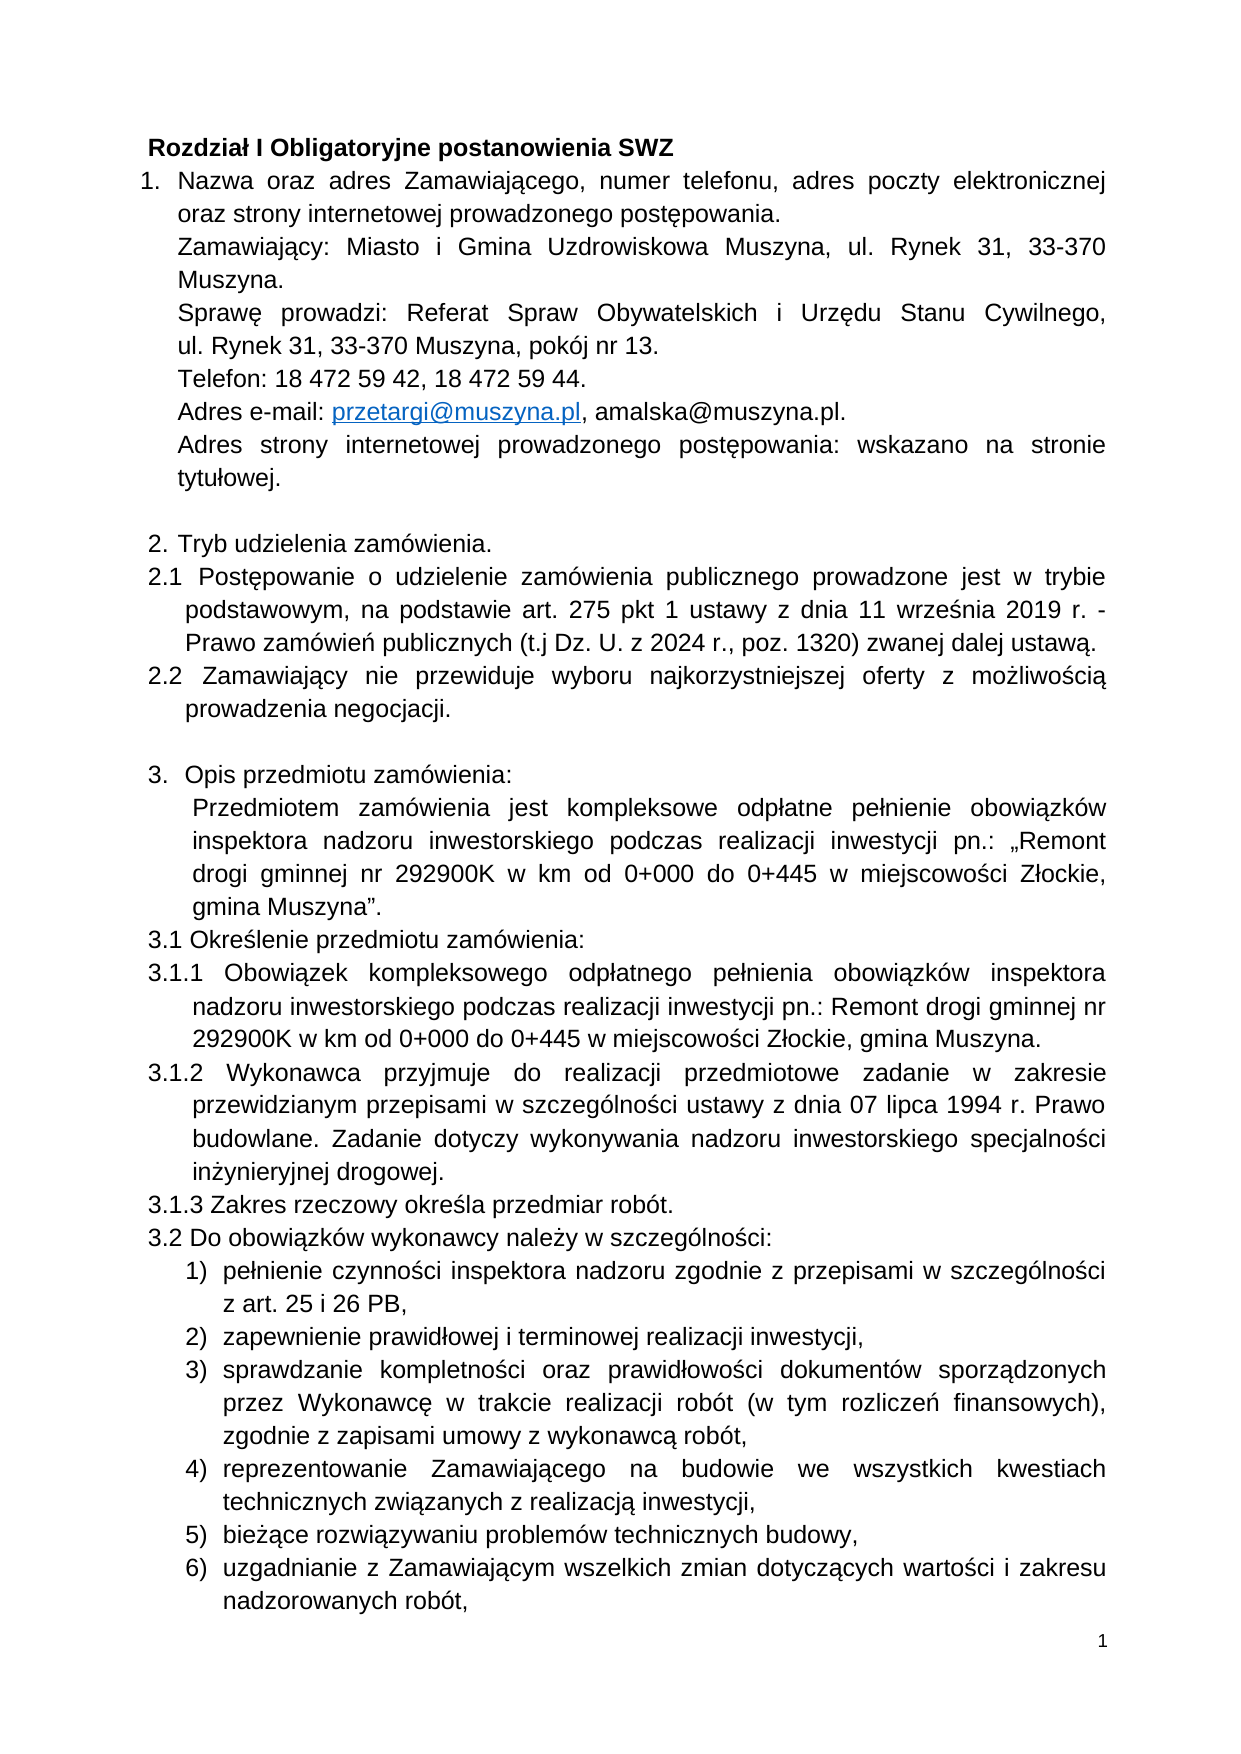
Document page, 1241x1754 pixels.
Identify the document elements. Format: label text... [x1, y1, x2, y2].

subtitle 3.1.1 Obowiązek kompleksowego odpłatnego pełnienia obowiązków inspektora nadzoru inwestorskiego podczas realizacji inwestycji pn.: Remont drogi gminnej nr 292900K w km od 0+000 do 0+445 w miejscowości Złockie, gmina Muszyna. [148, 958, 1107, 1053]
text Adres strony internetowej prowadzonego postępowania: wskazano na stronie tytułowej. [177, 430, 1107, 492]
list Postępowanie o udzielenie zamówienia publicznego prowadzone jest w trybie podstawowym, na podstawie art. 275 pkt 1 ustawy z dnia 11 września 2019 r. - Prawo zamówień publicznych (t.j Dz. U. z 2024 r., poz. 1320) zwanej dalej ustawą. [148, 562, 1107, 657]
list Zamawiający nie przewiduje wyboru najkorzystniejszej oferty z możliwością prowadzenia negocjacji. [148, 661, 1107, 723]
text Sprawę prowadzi: Referat Spraw Obywatelskich i Urzędu Stanu Cywilnego, ul. Rynek 31, 33-370 Muszyna, pokój nr 13. [177, 298, 1107, 360]
text Adres e-mail: przetargi@muszyna.pl, amalska@muszyna.pl. [177, 397, 1107, 426]
text Przedmiotem zamówienia jest kompleksowe odpłatne pełnienie obowiązków inspektora nadzoru inwestorskiego podczas realizacji inwestycji pn.: „Remont drogi gminnej nr 292900K w km od 0+000 do 0+445 w miejscowości Złockie, gmina Muszyna”. [192, 793, 1107, 921]
subtitle 3.1.2 Wykonawca przyjmuje do realizacji przedmiotowe zadanie w zakresie przewidzianym przepisami w szczególności ustawy z dnia 07 lipca 1994 r. Prawo budowlane. Zadanie dotyczy wykonywania nadzoru inwestorskiego specjalności inżynieryjnej drogowej. [148, 1057, 1107, 1185]
subtitle uzgadnianie z Zamawiającym wszelkich zmian dotyczących wartości i zakresu nadzorowanych robót, [185, 1553, 1107, 1614]
text Telefon: 18 472 59 42, 18 472 59 44. [177, 364, 1107, 393]
subtitle Opis przedmiotu zamówienia: [148, 760, 1107, 789]
subtitle sprawdzanie kompletności oraz prawidłowości dokumentów sporządzonych przez Wykonawcę w trakcie realizacji robót (w tym rozliczeń finansowych), zgodnie z zapisami umowy z wykonawcą robót, [185, 1355, 1107, 1449]
subtitle pełnienie czynności inspektora nadzoru zgodnie z przepisami w szczególności z art. 25 i 26 PB, [185, 1256, 1107, 1317]
subtitle 3.1.3 Zakres rzeczowy określa przedmiar robót. [148, 1189, 1107, 1218]
subtitle 3.2 Do obowiązków wykonawcy należy w szczególności: [148, 1223, 1107, 1251]
subtitle 3.1 Określenie przedmiotu zamówienia: [148, 925, 1107, 954]
subtitle bieżące rozwiązywaniu problemów technicznych budowy, [185, 1520, 1107, 1548]
subtitle Nazwa oraz adres Zamawiającego, numer telefonu, adres poczty elektronicznej oraz strony internetowej prowadzonego postępowania. [140, 166, 1107, 228]
text Zamawiający: Miasto i Gmina Uzdrowiskowa Muszyna, ul. Rynek 31, 33-370 Muszyna. [177, 232, 1107, 294]
subtitle reprezentowanie Zamawiającego na budowie we wszystkich kwestiach technicznych związanych z realizacją inwestycji, [185, 1454, 1107, 1516]
text Rozdział I Obligatoryjne postanowienia SWZ [148, 133, 1107, 162]
subtitle Tryb udzielenia zamówienia. [148, 529, 1107, 558]
subtitle zapewnienie prawidłowej i terminowej realizacji inwestycji, [185, 1322, 1107, 1350]
